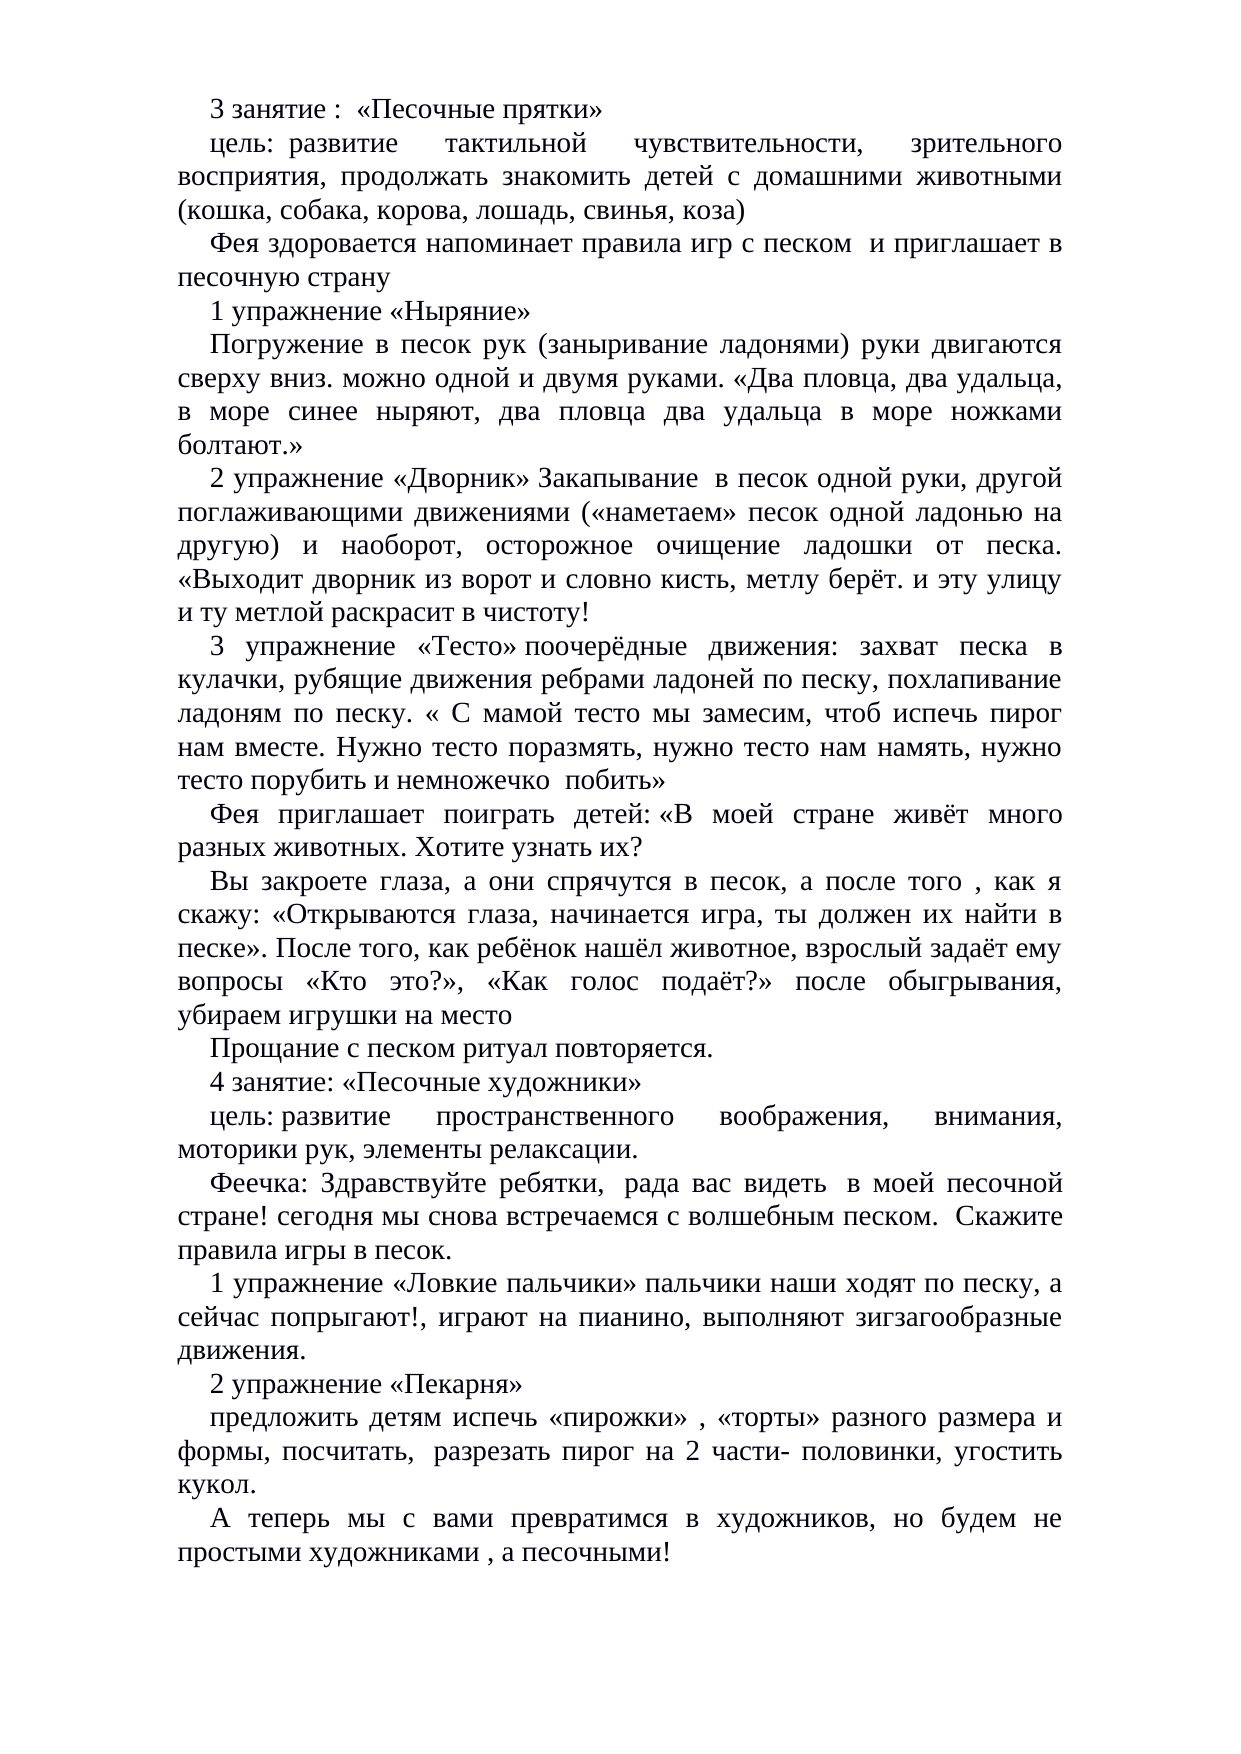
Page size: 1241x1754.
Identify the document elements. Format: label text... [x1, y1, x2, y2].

text цель: развитие пространственного воображения, внимания, моторики рук, элементы релаксации. [177, 1098, 1063, 1165]
text Фея здоровается напоминает правила игр с песком и приглашает в песочную страну [177, 226, 1063, 293]
text предложить детям испечь «пирожки» , «торты» разного размера и формы, посчитать, разрезать пирог на 2 части- половинки, угостить кукол. [177, 1399, 1063, 1500]
text А теперь мы с вами превратимся в художников, но будем не простыми художниками , а песочными! [177, 1500, 1063, 1567]
text Погружение в песок рук (заныривание ладонями) руки двигаются сверху вниз. можно одной и двумя руками. «Два пловца, два удальца, в море синее ныряют, два пловца два удальца в море ножками болтают.» [177, 326, 1063, 460]
text Прощание с песком ритуал повторяется. [177, 1031, 1063, 1064]
text 3 упражнение «Тесто» поочерёдные движения: захват песка в кулачки, рубящие движения ребрами ладоней по песку, похлапивание ладоням по песку. « С мамой тесто мы замесим, чтоб испечь пирог нам вместе. Нужно тесто поразмять, нужно тесто нам намять, нужно тесто порубить и немножечко побить» [177, 628, 1063, 796]
text Фея приглашает поиграть детей: «В моей стране живёт много разных животных. Хотите узнать их? [177, 796, 1063, 863]
text 1 упражнение «Ныряние» [177, 293, 1063, 326]
text 3 занятие : «Песочные прятки» [177, 91, 1063, 125]
text 2 упражнение «Пекарня» [177, 1366, 1063, 1399]
text цель: развитие тактильной чувствительности, зрительного восприятия, продолжать знакомить детей с домашними животными (кошка, собака, корова, лошадь, свинья, коза) [177, 125, 1063, 226]
text Феечка: Здравствуйте ребятки, рада вас видеть в моей песочной стране! сегодня мы снова встречаемся с волшебным песком. Скажите правила игры в песок. [177, 1165, 1063, 1265]
text 1 упражнение «Ловкие пальчики» пальчики наши ходят по песку, а сейчас попрыгают!, играют на пианино, выполняют зигзагообразные движения. [177, 1265, 1063, 1366]
text 4 занятие: «Песочные художники» [177, 1064, 1063, 1098]
text 2 упражнение «Дворник» Закапывание в песок одной руки, другой поглаживающими движениями («наметаем» песок одной ладонью на другую) и наоборот, осторожное очищение ладошки от песка. «Выходит дворник из ворот и словно кисть, метлу берёт. и эту улицу и ту метлой раскрасит в чистоту! [177, 460, 1063, 628]
text Вы закроете глаза, а они спрячутся в песок, а после того , как я скажу: «Открываются глаза, начинается игра, ты должен их найти в песке». После того, как ребёнок нашёл животное, взрослый задаёт ему вопросы «Кто это?», «Как голос подаёт?» после обыгрывания, убираем игрушки на место [177, 863, 1063, 1031]
